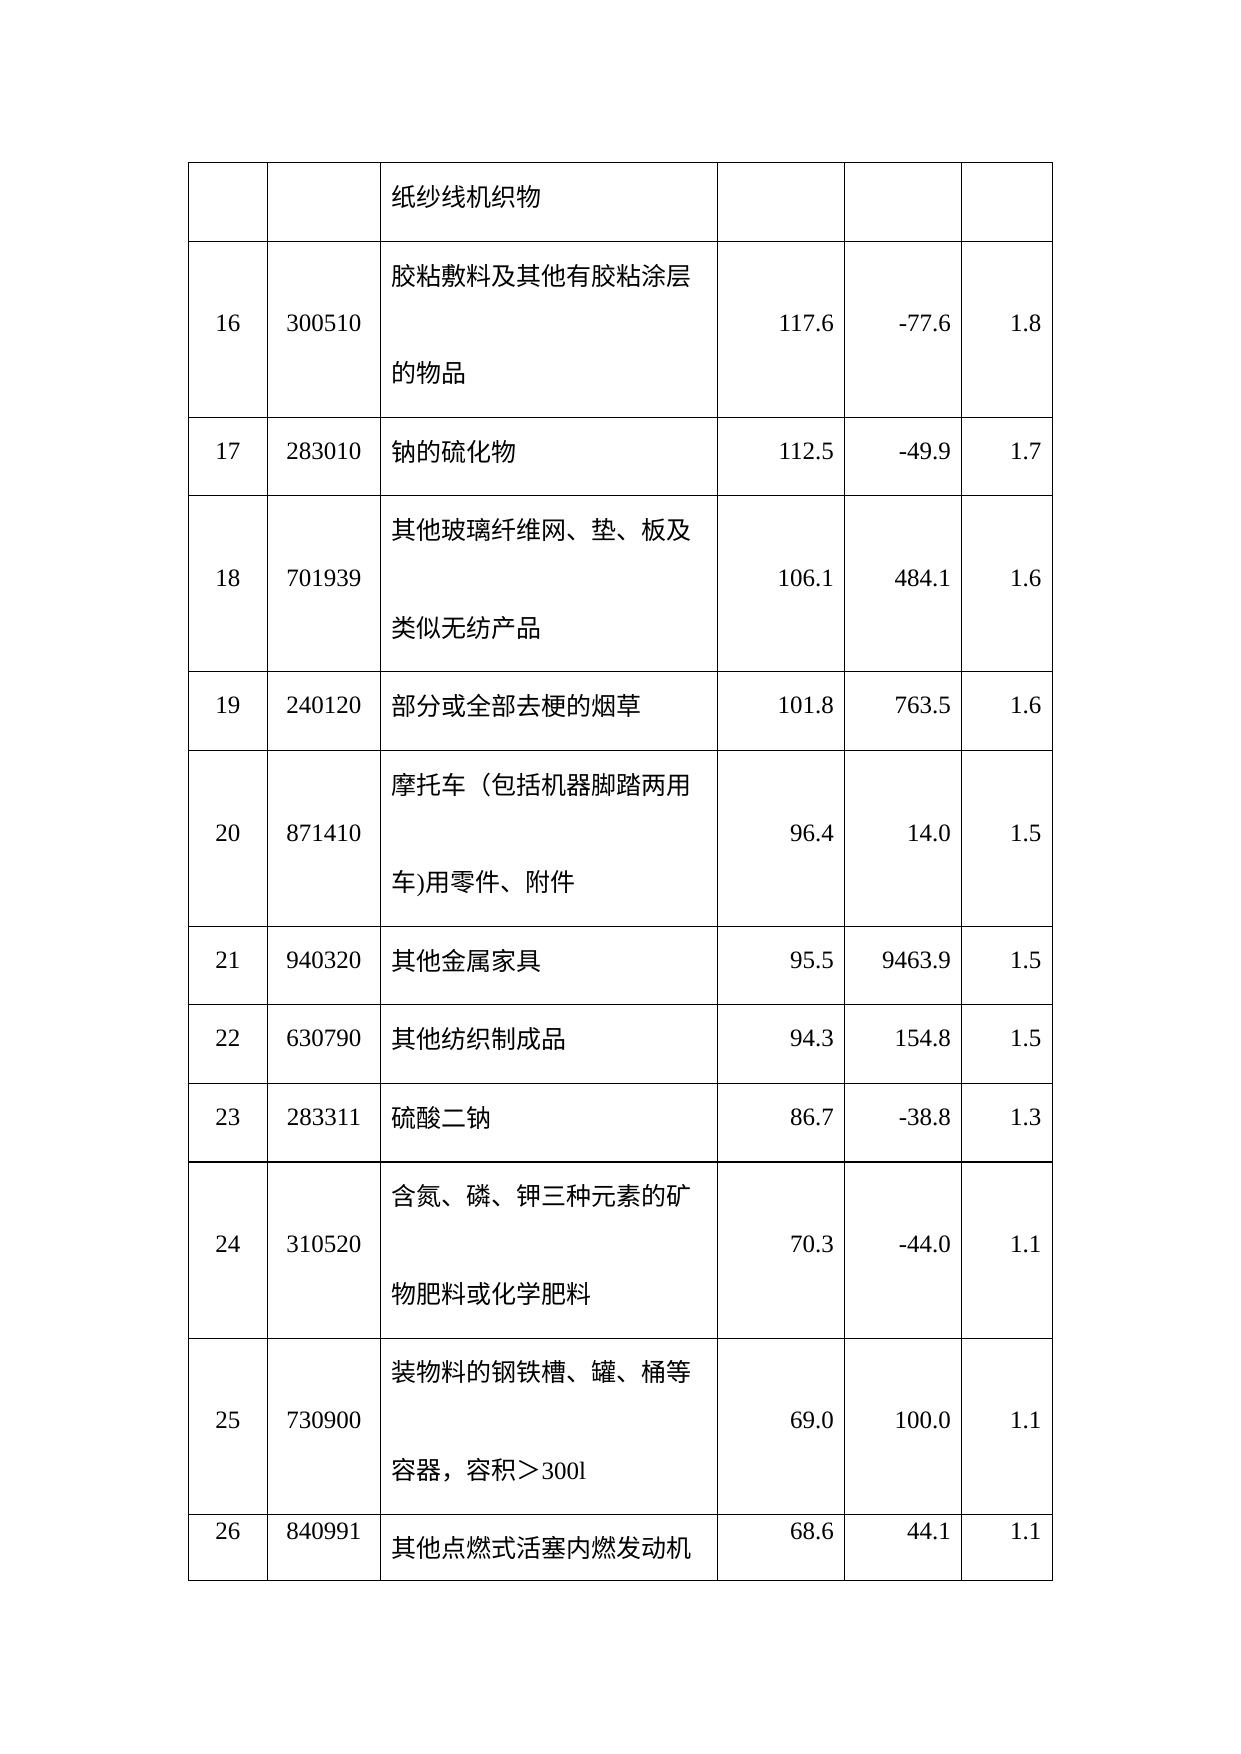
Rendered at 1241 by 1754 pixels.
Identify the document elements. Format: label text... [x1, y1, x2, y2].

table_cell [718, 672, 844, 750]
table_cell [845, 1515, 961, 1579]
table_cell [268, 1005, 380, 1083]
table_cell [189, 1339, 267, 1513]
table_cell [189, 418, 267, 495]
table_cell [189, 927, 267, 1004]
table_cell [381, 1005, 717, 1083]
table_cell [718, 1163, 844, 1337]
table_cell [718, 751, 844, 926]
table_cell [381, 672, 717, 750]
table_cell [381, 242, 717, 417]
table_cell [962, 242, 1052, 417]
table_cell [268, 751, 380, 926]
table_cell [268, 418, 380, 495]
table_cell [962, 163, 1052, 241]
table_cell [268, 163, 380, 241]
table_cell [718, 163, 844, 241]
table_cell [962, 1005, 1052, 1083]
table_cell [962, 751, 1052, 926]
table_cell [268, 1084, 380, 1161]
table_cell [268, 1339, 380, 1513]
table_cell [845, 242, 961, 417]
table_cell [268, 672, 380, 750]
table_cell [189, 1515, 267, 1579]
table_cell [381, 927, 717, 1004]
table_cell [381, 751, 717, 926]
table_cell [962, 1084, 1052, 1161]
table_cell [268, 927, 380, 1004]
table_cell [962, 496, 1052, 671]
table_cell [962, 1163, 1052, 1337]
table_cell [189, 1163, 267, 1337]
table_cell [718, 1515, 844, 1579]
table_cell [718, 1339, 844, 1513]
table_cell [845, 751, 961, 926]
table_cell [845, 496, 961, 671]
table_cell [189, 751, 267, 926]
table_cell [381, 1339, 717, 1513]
table_cell 15 [189, 163, 267, 241]
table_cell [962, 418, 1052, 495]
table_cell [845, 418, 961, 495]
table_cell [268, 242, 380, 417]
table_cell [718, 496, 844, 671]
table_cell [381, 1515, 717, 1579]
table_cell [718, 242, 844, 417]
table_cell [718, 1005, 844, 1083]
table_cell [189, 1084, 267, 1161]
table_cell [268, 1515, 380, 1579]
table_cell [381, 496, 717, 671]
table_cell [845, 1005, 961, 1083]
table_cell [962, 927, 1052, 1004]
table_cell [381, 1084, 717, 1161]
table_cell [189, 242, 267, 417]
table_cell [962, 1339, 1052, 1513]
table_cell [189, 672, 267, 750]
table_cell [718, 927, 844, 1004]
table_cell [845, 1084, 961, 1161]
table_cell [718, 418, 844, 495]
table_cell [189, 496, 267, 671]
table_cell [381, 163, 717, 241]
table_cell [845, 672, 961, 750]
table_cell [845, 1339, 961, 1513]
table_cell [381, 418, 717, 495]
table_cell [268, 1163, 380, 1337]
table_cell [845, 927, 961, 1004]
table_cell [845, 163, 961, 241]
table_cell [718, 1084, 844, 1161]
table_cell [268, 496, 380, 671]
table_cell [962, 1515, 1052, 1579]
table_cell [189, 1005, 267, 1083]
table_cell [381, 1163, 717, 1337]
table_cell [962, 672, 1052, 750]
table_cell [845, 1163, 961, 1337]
